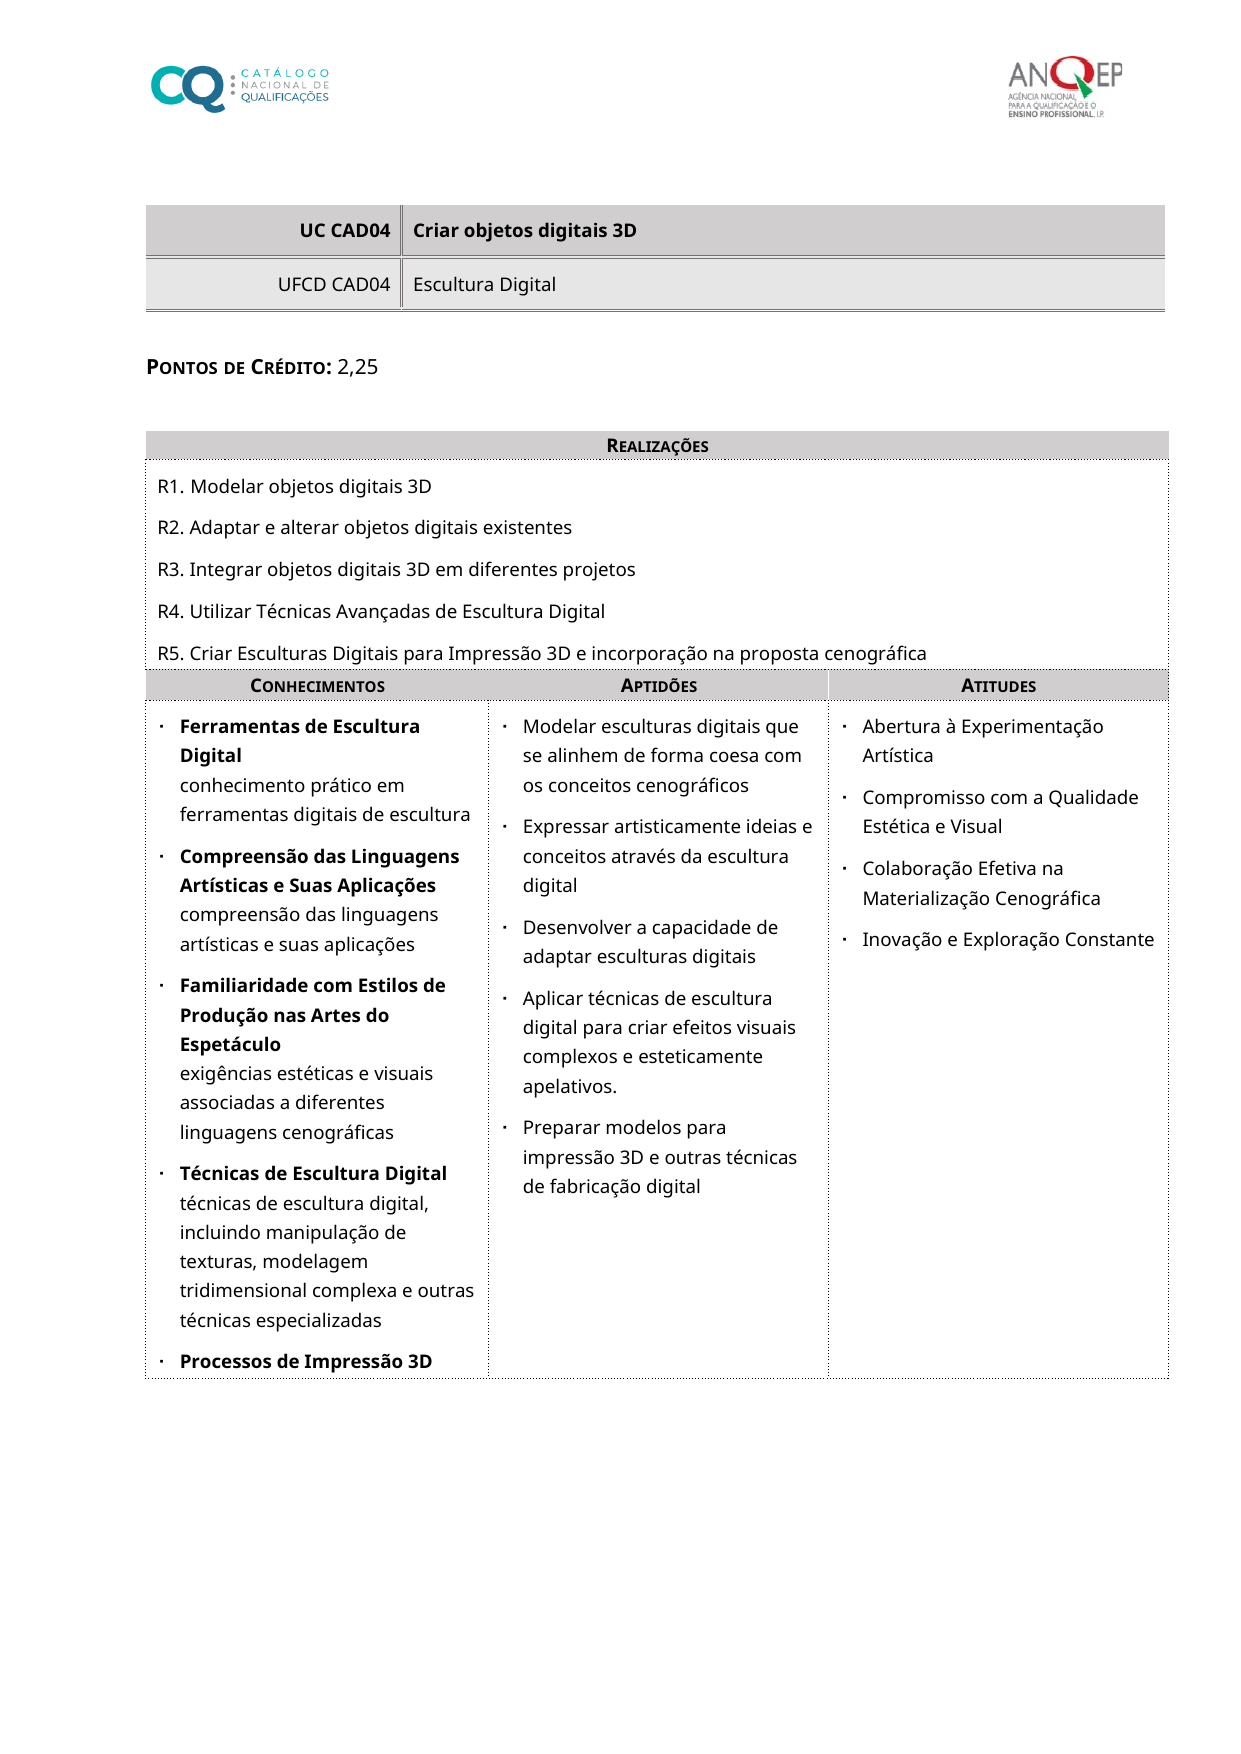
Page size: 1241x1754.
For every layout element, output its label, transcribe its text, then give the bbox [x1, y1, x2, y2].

table_cell R1. Modelar objetos digitais 3D R2. Adaptar e alterar objetos digitais existentes R3. Integrar objetos digitais 3D em diferentes projetos R4. Utilizar Técnicas Avançadas de Escultura Digital R5. Criar Esculturas Digitais para Impressão 3D e incorporação na proposta cenográfica [146, 459, 1169, 669]
table_cell Abertura à Experimentação Artística Compromisso com a Qualidade Estética e Visual Colaboração Efetiva na Materialização Cenográfica Inovação e Exploração Constante [829, 700, 1169, 1378]
picture [145, 47, 334, 131]
table_cell Modelar esculturas digitais que se alinhem de forma coesa com os conceitos cenográficos Expressar artisticamente ideias e conceitos através da escultura digital Desenvolver a capacidade de adaptar esculturas digitais Aplicar técnicas de escultura digital para criar efeitos visuais complexos e esteticamente apelativos. Preparar modelos para impressão 3D e outras técnicas de fabricação digital [489, 700, 828, 1378]
table_header Criar objetos digitais 3D [403, 205, 1165, 255]
table_header Realizações [146, 431, 1169, 459]
table_cell Ferramentas de Escultura Digital conhecimento prático em ferramentas digitais de escultura Compreensão das Linguagens Artísticas e Suas Aplicações compreensão das linguagens artísticas e suas aplicações Familiaridade com Estilos de Produção nas Artes do Espetáculo exigências estéticas e visuais associadas a diferentes linguagens cenográficas Técnicas de Escultura Digital técnicas de escultura digital, incluindo manipulação de texturas, modelagem tridimensional complexa e outras técnicas especializadas Processos de Impressão 3D [146, 700, 489, 1378]
table_cell Atitudes [829, 669, 1169, 700]
table_header UC CAD04 [146, 205, 400, 255]
picture [1008, 56, 1123, 120]
table_cell Conhecimentos [146, 669, 489, 700]
table_cell Escultura Digital [402, 259, 1165, 309]
table_cell UFCD CAD04 [146, 255, 402, 309]
text Pontos de Crédito: 2,25 [146, 352, 1122, 381]
table_cell Aptidões [489, 669, 828, 700]
